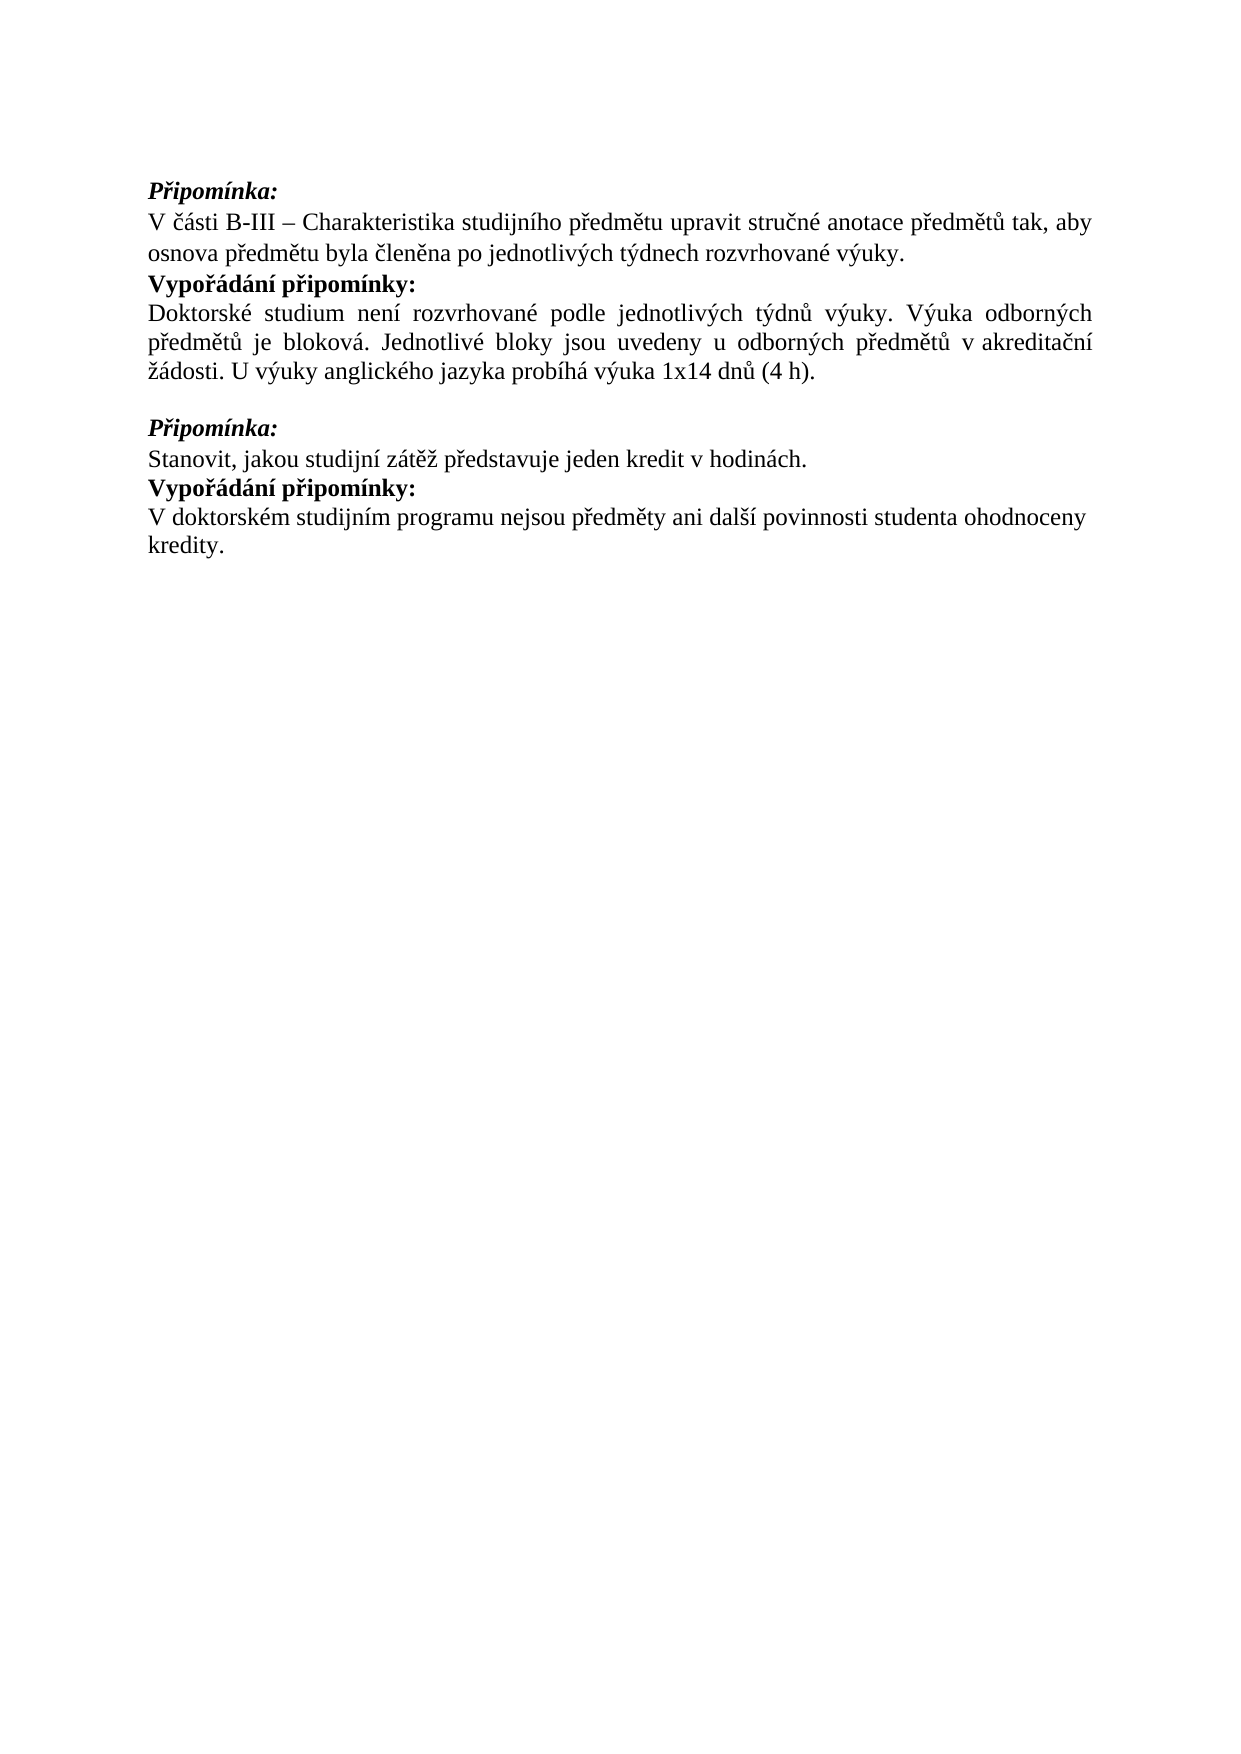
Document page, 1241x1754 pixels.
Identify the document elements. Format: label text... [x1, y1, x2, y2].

text Vypořádání připomínky: [148, 269, 1093, 298]
text Připomínka: [148, 413, 1093, 442]
text V doktorském studijním programu nejsou předměty ani další povinnosti studenta ohodnoceny kredity. [148, 502, 1093, 559]
text Doktorské studium není rozvrhované podle jednotlivých týdnů výuky. Výuka odborných předmětů je bloková. Jednotlivé bloky jsou uvedeny u odborných předmětů v akreditační žádosti. U výuky anglického jazyka probíhá výuka 1x14 dnů (4 h). [148, 298, 1093, 384]
text V části B-III – Charakteristika studijního předmětu upravit stručné anotace předmětů tak, aby osnova předmětu byla členěna po jednotlivých týdnech rozvrhované výuky. [148, 207, 1093, 267]
text Stanovit, jakou studijní zátěž představuje jeden kredit v hodinách. [148, 444, 1093, 473]
text Připomínka: [148, 176, 1093, 205]
text Vypořádání připomínky: [148, 473, 1093, 502]
